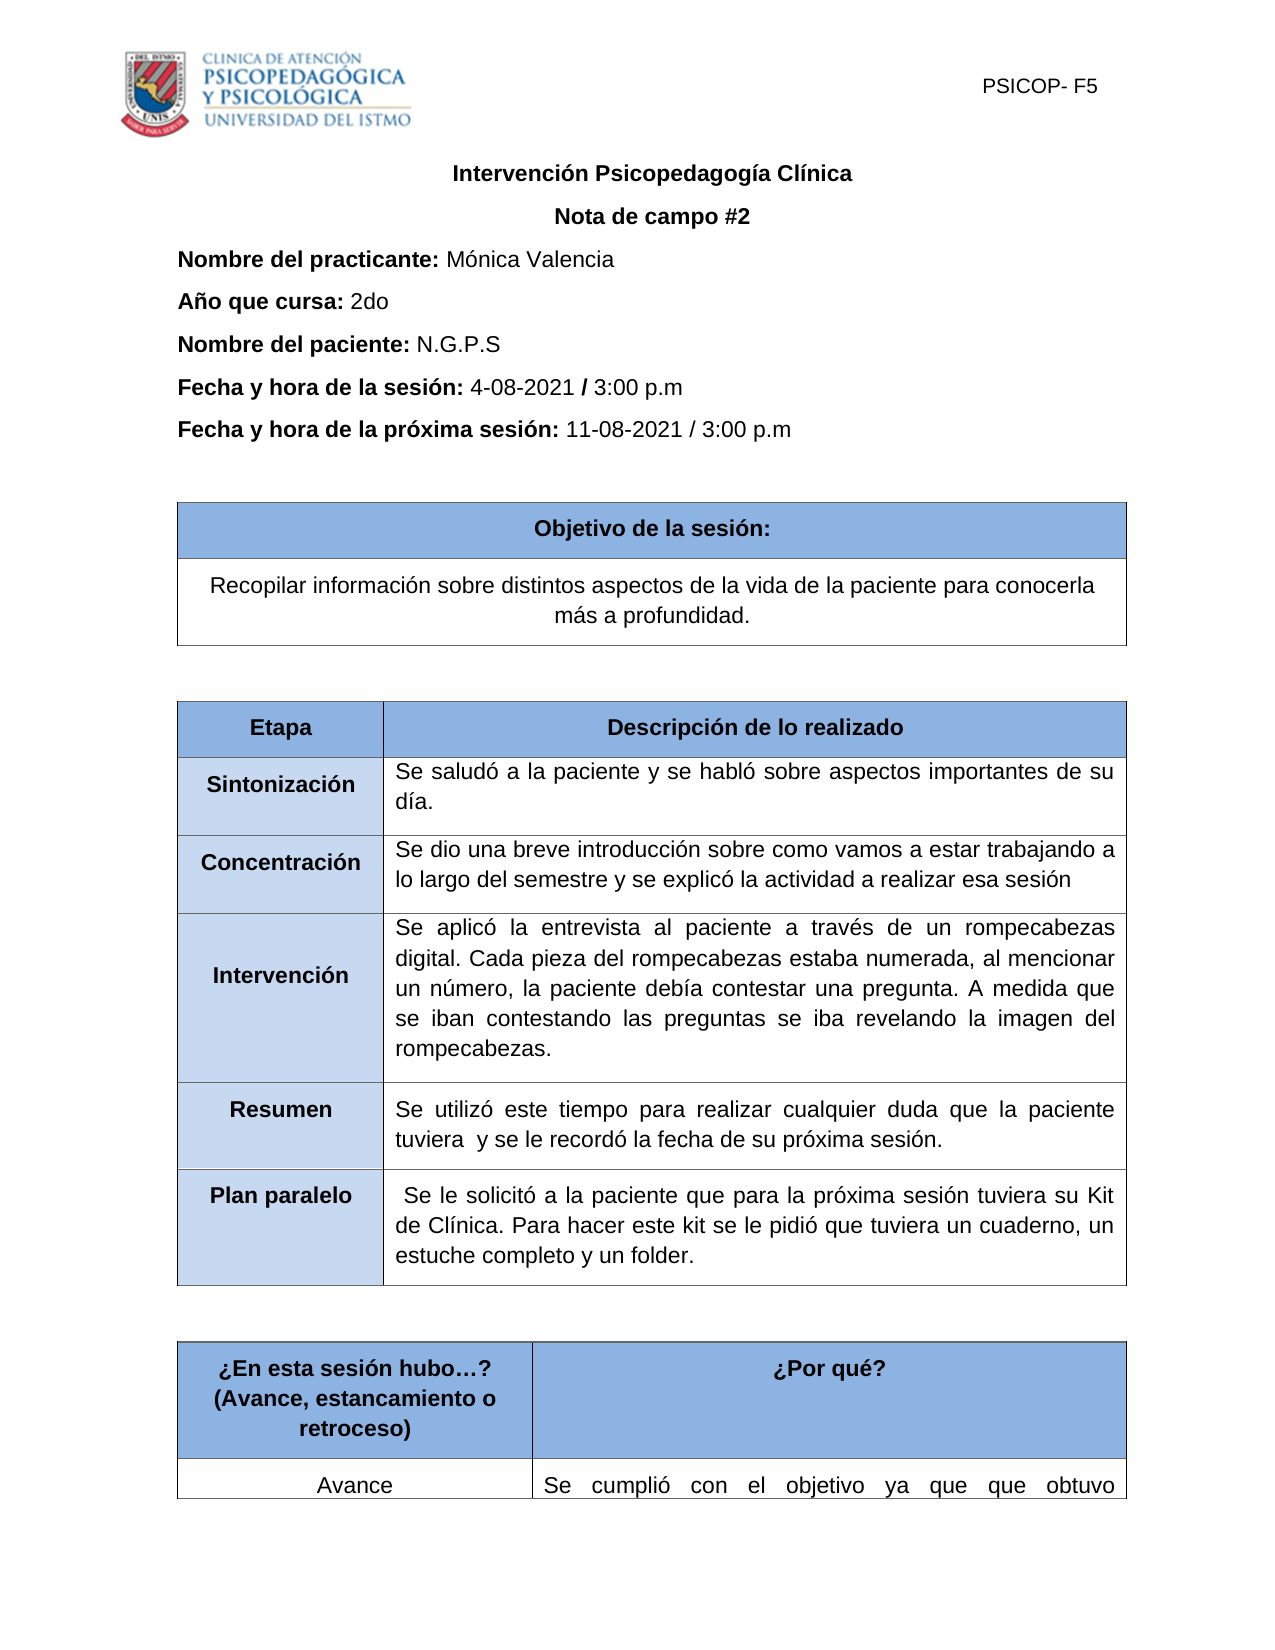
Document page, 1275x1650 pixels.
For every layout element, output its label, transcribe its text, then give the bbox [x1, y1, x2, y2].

table_cell Sintonización [178, 758, 383, 835]
table_header Objetivo de la sesión: [178, 503, 1126, 558]
text Año que cursa: 2do [177, 288, 1127, 315]
picture [65, 20, 437, 148]
table_cell Se cumplió con el objetivo ya que que obtuvo información sobre la paciente a detalle. [533, 1459, 1126, 1498]
table_cell Plan paralelo [178, 1170, 383, 1285]
table_cell Se le solicitó a la paciente que para la próxima sesión tuviera su Kit de Clínica. Para hacer este kit se le pidió que tuviera un cuaderno, un estuche completo y un folder. [384, 1170, 1126, 1285]
text Fecha y hora de la sesión: 4-08-2021 / 3:00 p.m [177, 374, 1127, 400]
table_cell Se dio una breve introducción sobre como vamos a estar trabajando a lo largo del semestre y se explicó la actividad a realizar esa sesión [384, 836, 1126, 913]
text Nota de campo #2 [177, 203, 1127, 229]
text Intervención Psicopedagogía Clínica [177, 160, 1127, 187]
table_header Etapa [178, 702, 383, 757]
table_cell Se utilizó este tiempo para realizar cualquier duda que la paciente tuviera y se le recordó la fecha de su próxima sesión. [384, 1083, 1126, 1168]
table_header Descripción de lo realizado [384, 702, 1126, 757]
table_cell Concentración [178, 836, 383, 913]
table_header ¿Por qué? [533, 1343, 1126, 1458]
table_header ¿En esta sesión hubo…? (Avance, estancamiento o retroceso) [178, 1343, 532, 1458]
text Fecha y hora de la próxima sesión: 11-08-2021 / 3:00 p.m [177, 416, 1127, 443]
table_cell Avance [178, 1459, 532, 1498]
table_cell Intervención [178, 914, 383, 1082]
text Nombre del practicante: Mónica Valencia [177, 246, 1127, 272]
text Nombre del paciente: N.G.P.S [177, 331, 1127, 357]
table_cell Resumen [178, 1083, 383, 1168]
table_cell Se saludó a la paciente y se habló sobre aspectos importantes de su día. [384, 758, 1126, 835]
table_cell Se aplicó la entrevista al paciente a través de un rompecabezas digital. Cada pieza del rompecabezas estaba numerada, al mencionar un número, la paciente debía contestar una pregunta. A medida que se iban contestando las preguntas se iba revelando la imagen del rompecabezas. [384, 914, 1126, 1082]
table_cell Recopilar información sobre distintos aspectos de la vida de la paciente para conocerla más a profundidad. [178, 559, 1126, 644]
